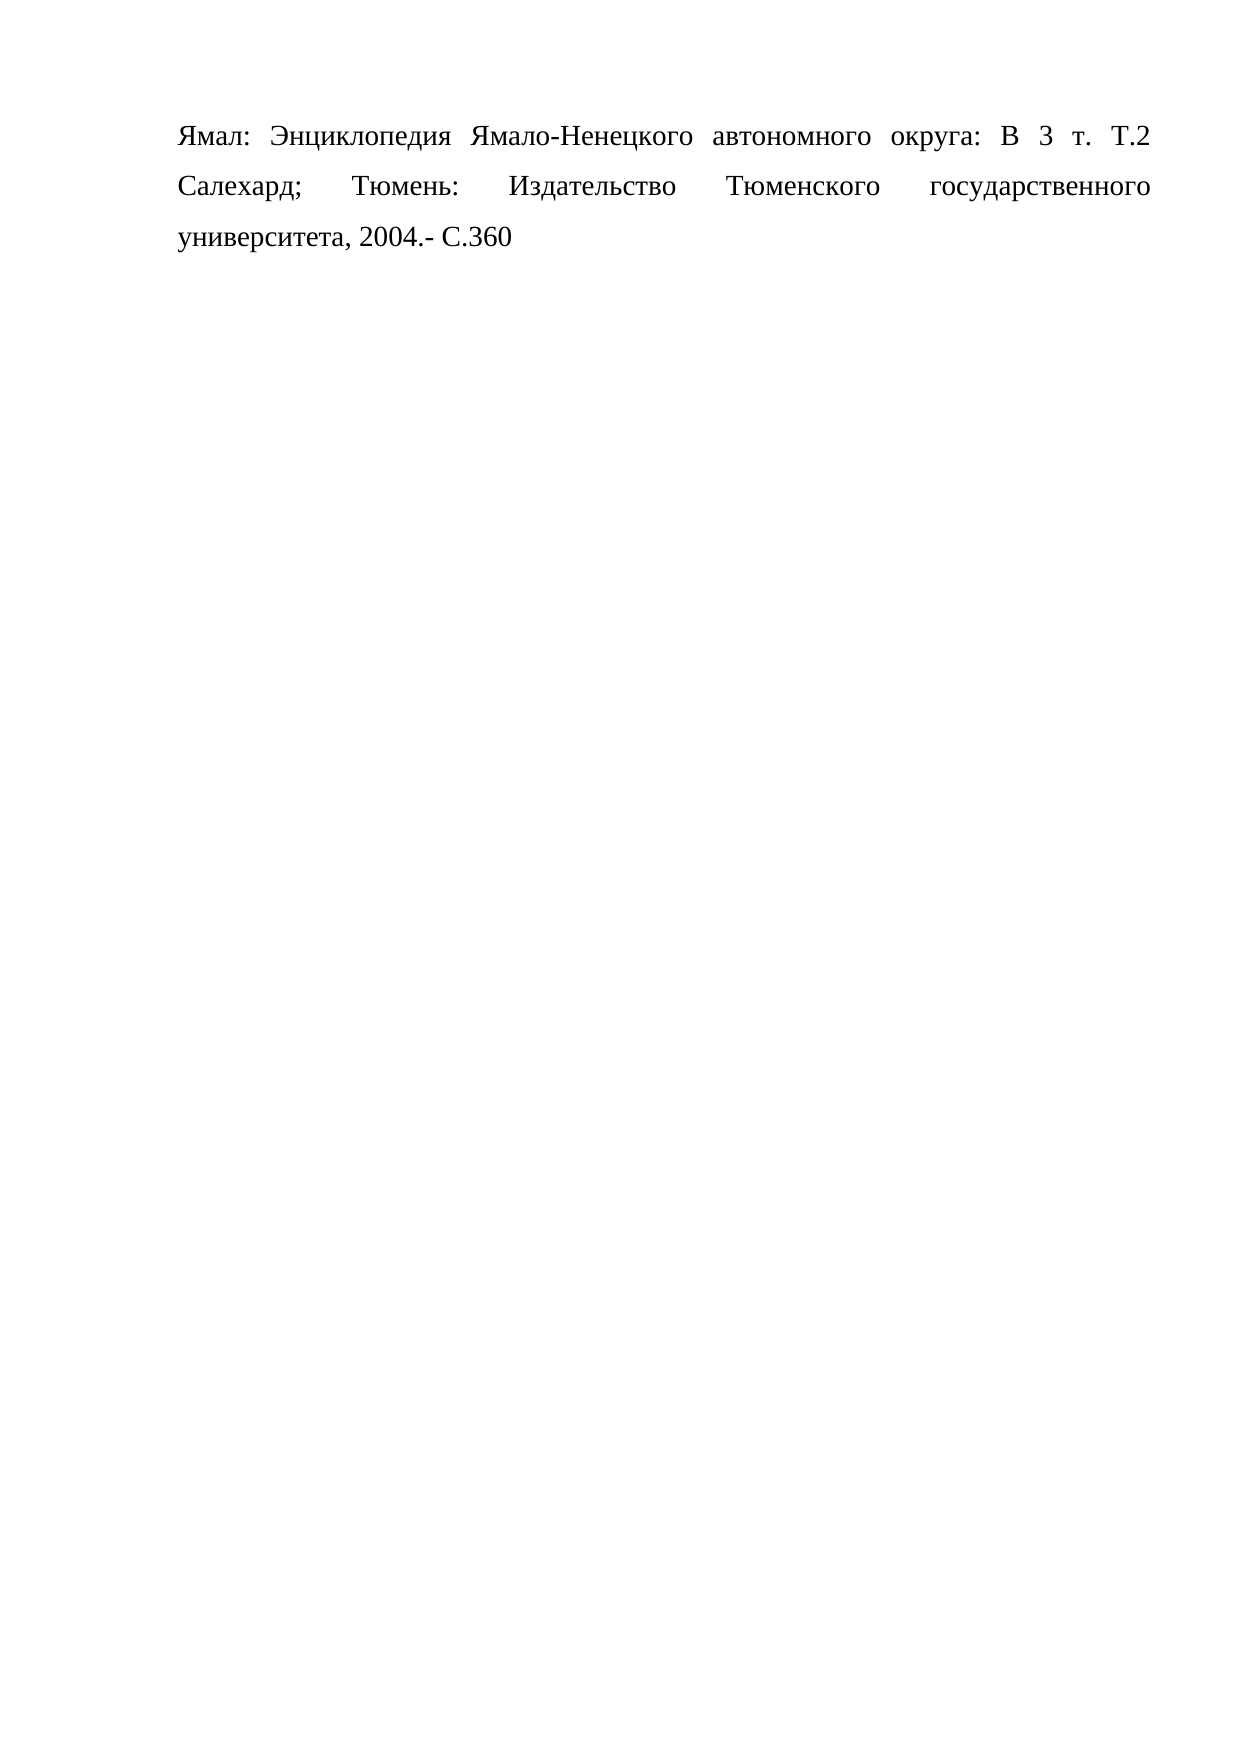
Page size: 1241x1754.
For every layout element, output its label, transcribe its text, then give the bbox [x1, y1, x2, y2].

text Ямал: Энциклопедия Ямало-Ненецкого автономного округа: В 3 т. Т.2 Салехард; Тюмень: Издательство Тюменского государственного университета, 2004.- С.360 [177, 118, 1152, 252]
